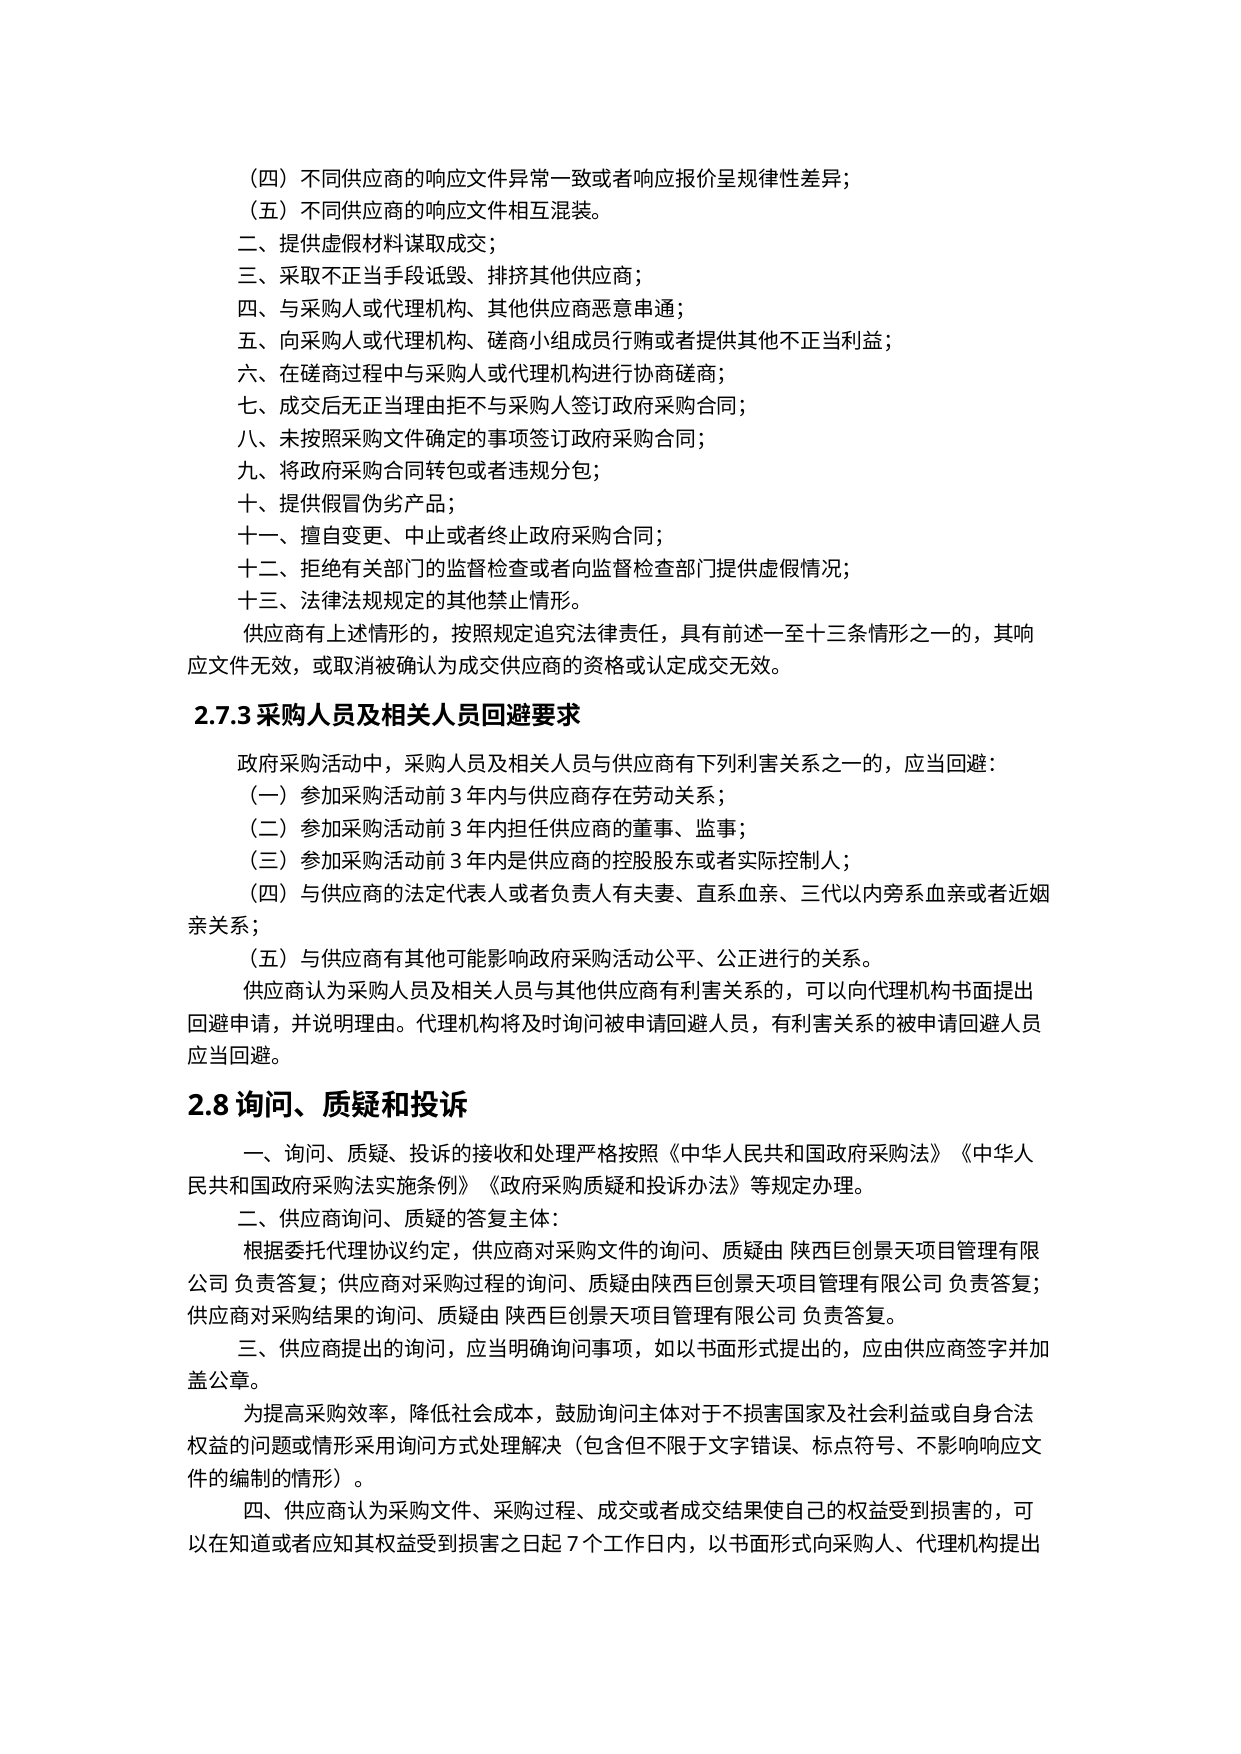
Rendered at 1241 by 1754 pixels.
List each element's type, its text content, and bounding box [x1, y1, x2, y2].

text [187, 1494, 1053, 1559]
text 为提高采购效率，降低社会成本，鼓励询问主体对于不损害国家及社会利益或自身合法权益的问题或情形采用询问方式处理解决（包含但不限于文字错误、标点符号、不影响响应文件的编制的情形）。 [187, 1397, 1053, 1494]
text 六、在磋商过程中与采购人或代理机构进行协商磋商； [187, 357, 1053, 389]
text （四）不同供应商的响应文件异常一致或者响应报价呈规律性差异； [187, 162, 1053, 194]
text 一、询问、质疑、投诉的接收和处理严格按照《中华人民共和国政府采购法》《中华人民共和国政府采购法实施条例》《政府采购质疑和投诉办法》等规定办理。 [187, 1137, 1053, 1202]
text 八、未按照采购文件确定的事项签订政府采购合同； [187, 422, 1053, 454]
text 根据委托代理协议约定，供应商对采购文件的询问、质疑由 陕西巨创景天项目管理有限公司 负责答复；供应商对采购过程的询问、质疑由陕西巨创景天项目管理有限公司 负责答复；供应商对采购结果的询问、质疑由 陕西巨创景天项目管理有限公司 负责答复。 [187, 1234, 1053, 1332]
text （五）不同供应商的响应文件相互混装。 [187, 194, 1053, 227]
text 三、供应商提出的询问，应当明确询问事项，如以书面形式提出的，应由供应商签字并加盖公章。 [187, 1332, 1053, 1397]
text 十三、法律法规规定的其他禁止情形。 [187, 584, 1053, 617]
text 供应商有上述情形的，按照规定追究法律责任，具有前述一至十三条情形之一的，其响应文件无效，或取消被确认为成交供应商的资格或认定成交无效。 [187, 617, 1053, 682]
text （二）参加采购活动前3年内担任供应商的董事、监事； [187, 812, 1053, 844]
text 2.7.3采购人员及相关人员回避要求 [187, 682, 1053, 747]
text 二、提供虚假材料谋取成交； [187, 227, 1053, 259]
text 十、提供假冒伪劣产品； [187, 487, 1053, 519]
text 三、采取不正当手段诋毁、排挤其他供应商； [187, 259, 1053, 292]
text 十二、拒绝有关部门的监督检查或者向监督检查部门提供虚假情况； [187, 552, 1053, 584]
text 供应商认为采购人员及相关人员与其他供应商有利害关系的，可以向代理机构书面提出回避申请，并说明理由。代理机构将及时询问被申请回避人员，有利害关系的被申请回避人员应当回避。 [187, 974, 1053, 1072]
text 七、成交后无正当理由拒不与采购人签订政府采购合同； [187, 389, 1053, 422]
text （四）与供应商的法定代表人或者负责人有夫妻、直系血亲、三代以内旁系血亲或者近姻亲关系； [187, 877, 1053, 942]
text 五、向采购人或代理机构、磋商小组成员行贿或者提供其他不正当利益； [187, 324, 1053, 357]
text （五）与供应商有其他可能影响政府采购活动公平、公正进行的关系。 [187, 942, 1053, 974]
text 2.8询问、质疑和投诉 [187, 1072, 1053, 1137]
text 政府采购活动中，采购人员及相关人员与供应商有下列利害关系之一的，应当回避： [187, 747, 1053, 779]
text 四、与采购人或代理机构、其他供应商恶意串通； [187, 292, 1053, 324]
text 九、将政府采购合同转包或者违规分包； [187, 454, 1053, 487]
text （三）参加采购活动前3年内是供应商的控股股东或者实际控制人； [187, 844, 1053, 877]
text （一）参加采购活动前3年内与供应商存在劳动关系； [187, 779, 1053, 812]
text 十一、擅自变更、中止或者终止政府采购合同； [187, 519, 1053, 552]
text 二、供应商询问、质疑的答复主体： [187, 1202, 1053, 1234]
